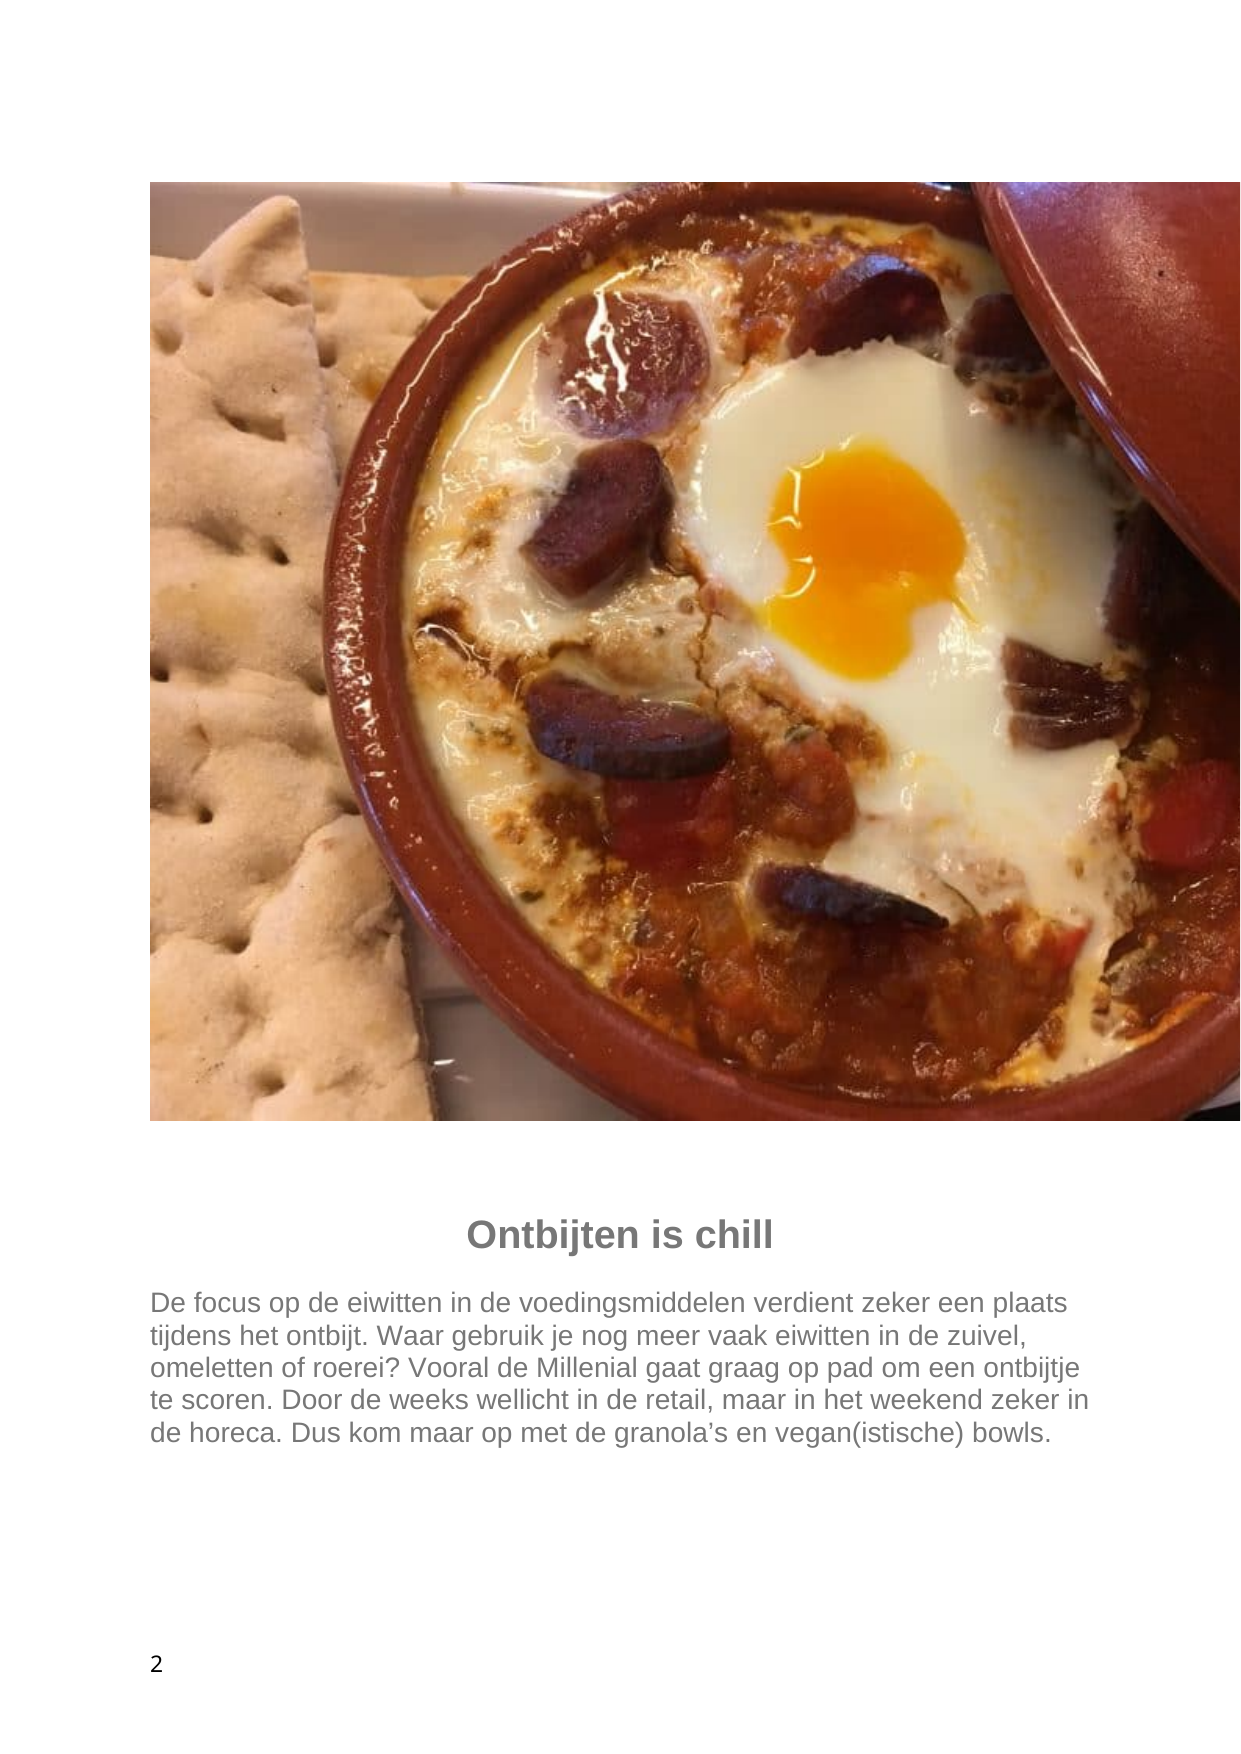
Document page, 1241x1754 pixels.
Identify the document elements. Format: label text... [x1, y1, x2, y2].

text Ontbijten is chill [150, 1211, 1090, 1257]
text De focus op de eiwitten in de voedingsmiddelen verdient zeker een plaats tijdens het ontbijt. Waar gebruik je nog meer vaak eiwitten in de zuivel, omeletten of roerei? Vooral de Millenial gaat graag op pad om een ontbijtje te scoren. Door de weeks wellicht in de retail, maar in het weekend zeker in de horeca. Dus kom maar op met de granola’s en vegan(istische) bowls. [150, 1286, 1090, 1448]
picture [150, 182, 1241, 1121]
